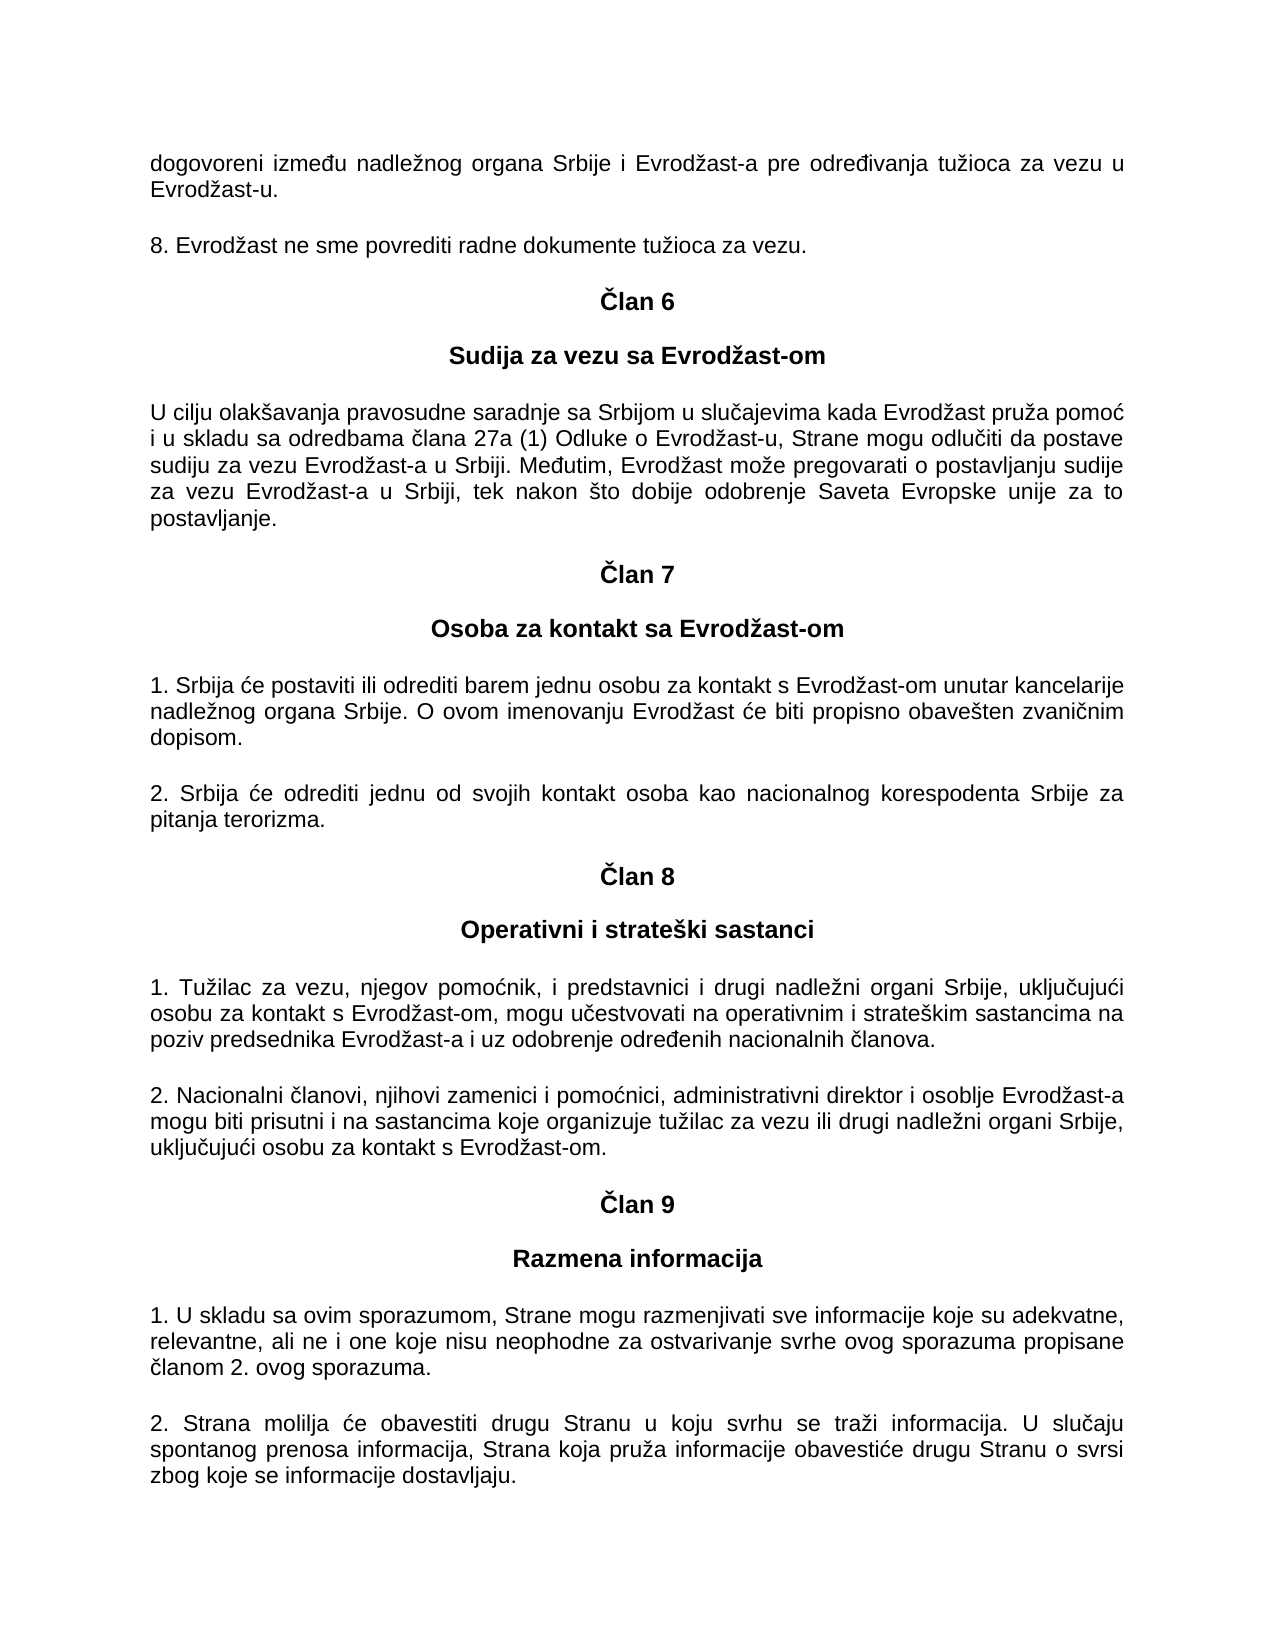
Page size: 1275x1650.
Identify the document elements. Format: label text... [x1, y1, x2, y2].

text 1. Srbija će postaviti ili odrediti barem jednu osobu za kontakt s Evrodžast-om unutar kancelarije nadležnog organa Srbije. O ovom imenovanju Evrodžast će biti propisno obavešten zvaničnim dopisom. [150, 672, 1125, 751]
text Član 7 [150, 560, 1125, 589]
text Sudija za vezu sa Evrodžast-om [150, 341, 1125, 370]
text 2. Strana molilja će obavestiti drugu Stranu u koju svrhu se traži informacija. U slučaju spontanog prenosa informacija, Strana koja pruža informacije obavestiće drugu Stranu o svrsi zbog koje se informacije dostavljaju. [150, 1410, 1125, 1489]
text 8. Evrodžast ne sme povrediti radne dokumente tužioca za vezu. [150, 232, 1125, 258]
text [150, 150, 1125, 203]
text Član 6 [150, 287, 1125, 316]
text 2. Srbija će odrediti jednu od svojih kontakt osoba kao nacionalnog korespodenta Srbije za pitanja terorizma. [150, 780, 1125, 833]
text U cilju olakšavanja pravosudne saradnje sa Srbijom u slučajevima kada Evrodžast pruža pomoć i u skladu sa odredbama člana 27a (1) Odluke o Evrodžast-u, Strane mogu odlučiti da postave sudiju za vezu Evrodžast-a u Srbiji. Međutim, Evrodžast može pregovarati o postavljanju sudije za vezu Evrodžast-a u Srbiji, tek nakon što dobije odobrenje Saveta Evropske unije za to postavljanje. [150, 399, 1125, 531]
text 1. U skladu sa ovim sporazumom, Strane mogu razmenjivati sve informacije koje su adekvatne, relevantne, ali ne i one koje nisu neophodne za ostvarivanje svrhe ovog sporazuma propisane članom 2. ovog sporazuma. [150, 1302, 1125, 1381]
text Osoba za kontakt sa Evrodžast-om [150, 614, 1125, 642]
text 1. Tužilac za vezu, njegov pomoćnik, i predstavnici i drugi nadležni organi Srbije, uključujući osobu za kontakt s Evrodžast-om, mogu učestvovati na operativnim i strateškim sastancima na poziv predsednika Evrodžast-a i uz odobrenje određenih nacionalnih članova. [150, 973, 1125, 1052]
text Član 9 [150, 1190, 1125, 1219]
text Član 8 [150, 862, 1125, 891]
text Operativni i strateški sastanci [150, 916, 1125, 944]
text 2. Nacionalni članovi, njihovi zamenici i pomoćnici, administrativni direktor i osoblje Evrodžast-a mogu biti prisutni i na sastancima koje organizuje tužilac za vezu ili drugi nadležni organi Srbije, uključujući osobu za kontakt s Evrodžast-om. [150, 1082, 1125, 1161]
text Razmena informacija [150, 1244, 1125, 1272]
